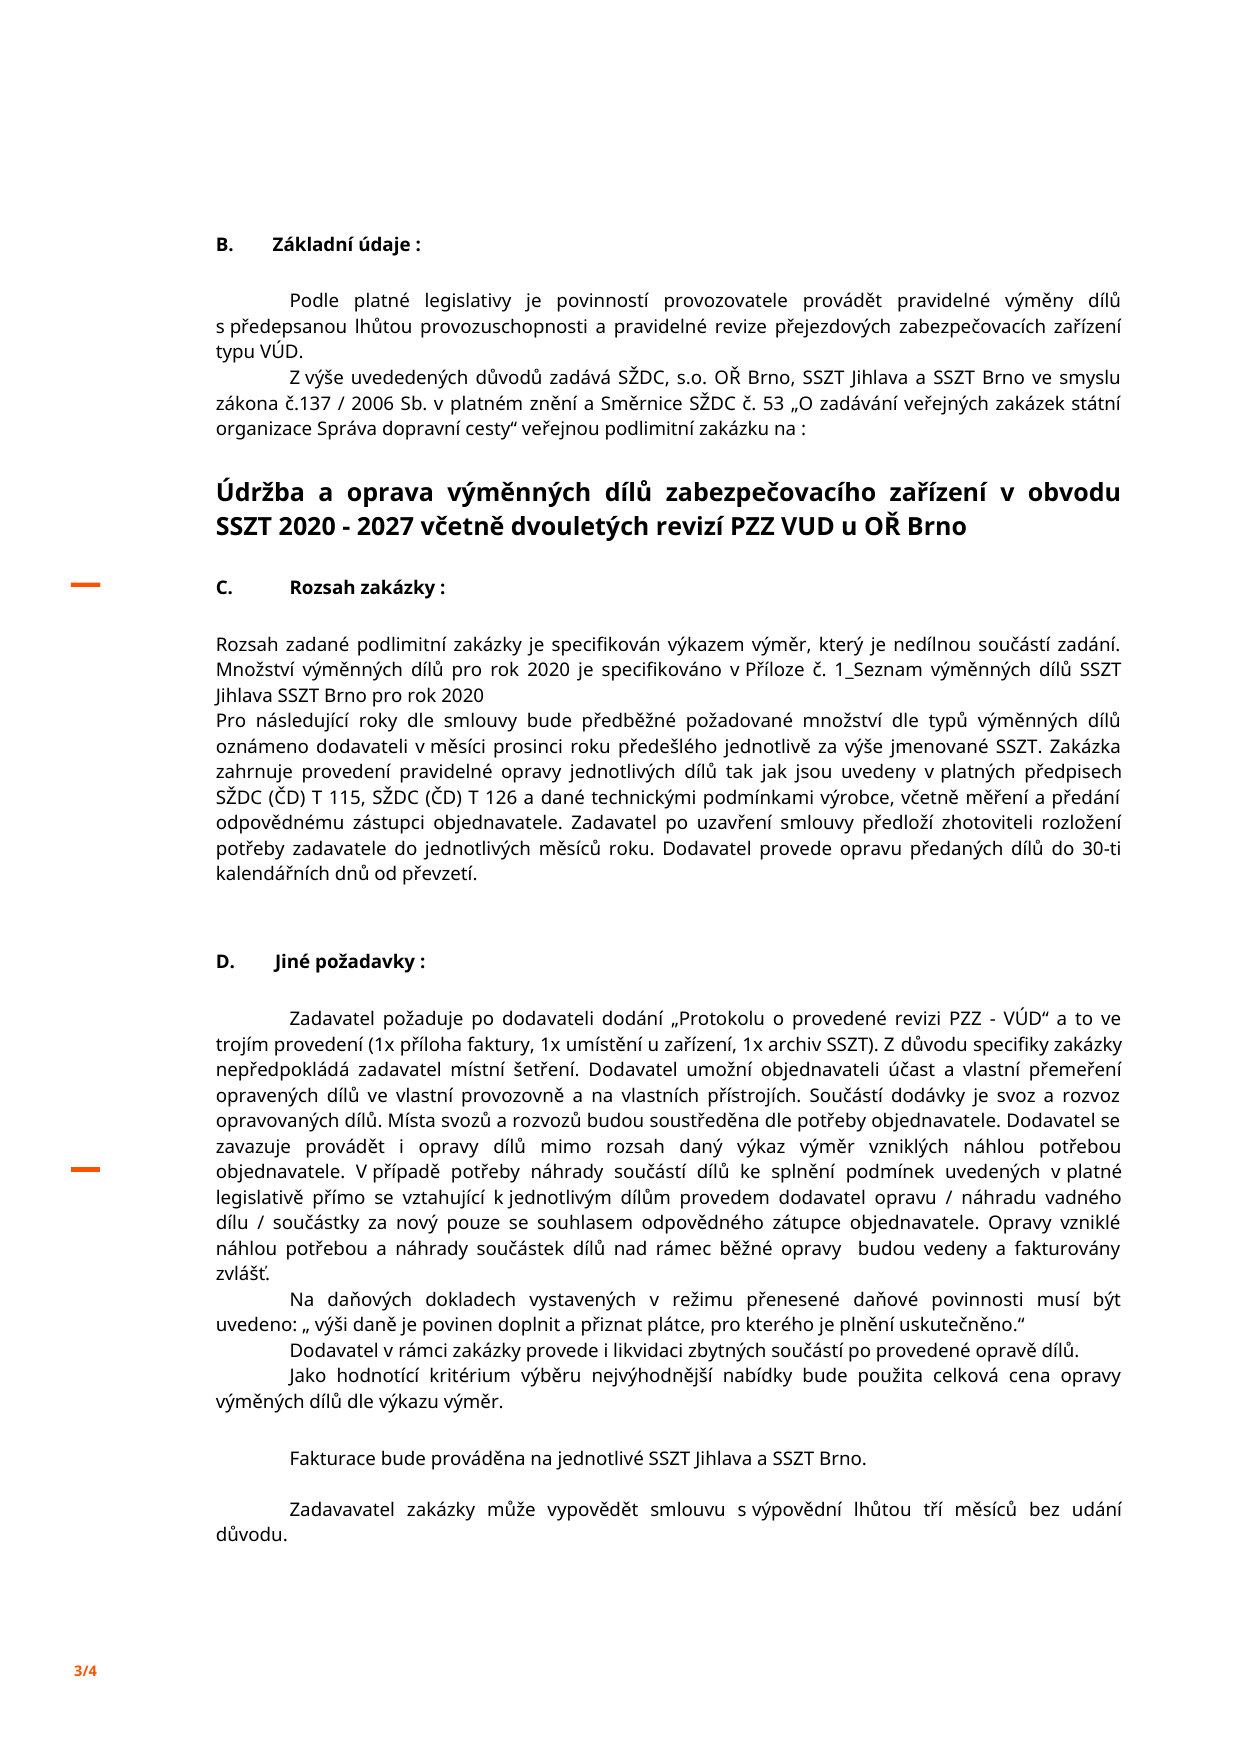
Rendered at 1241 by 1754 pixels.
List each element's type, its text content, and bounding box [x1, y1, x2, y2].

text Z výše uvededených důvodů zadává SŽDC, s.o. OŘ Brno, SSZT Jihlava a SSZT Brno ve smyslu zákona č.137 / 2006 Sb. v platném znění a Směrnice SŽDC č. 53 „O zadávání veřejných zakázek státní organizace Správa dopravní cesty“ veřejnou podlimitní zakázku na : [216, 364, 1122, 441]
text Zadavatel požaduje po dodavateli dodání „Protokolu o provedené revizi PZZ - VÚD“ a to ve trojím provedení (1x příloha faktury, 1x umístění u zařízení, 1x archiv SSZT). Z důvodu specifiky zakázky nepředpokládá zadavatel místní šetření. Dodavatel umožní objednavateli účast a vlastní přemeření opravených dílů ve vlastní provozovně a na vlastních přístrojích. Součástí dodávky je svoz a rozvoz opravovaných dílů. Místa svozů a rozvozů budou soustředěna dle potřeby objednavatele. Dodavatel se zavazuje provádět i opravy dílů mimo rozsah daný výkaz výměr vzniklých náhlou potřebou objednavatele. V případě potřeby náhrady součástí dílů ke splnění podmínek uvedených v platné legislativě přímo se vztahující k jednotlivým dílům provedem dodavatel opravu / náhradu vadného dílu / součástky za nový pouze se souhlasem odpovědného zátupce objednavatele. Opravy vzniklé náhlou potřebou a náhrady součástek dílů nad rámec běžné opravy budou vedeny a fakturovány zvlášť. [216, 1006, 1122, 1286]
text Rozsah zadané podlimitní zakázky je specifikován výkazem výměr, který je nedílnou součástí zadání. Množství výměnných dílů pro rok 2020 je specifikováno v Příloze č. 1_Seznam výměnných dílů SSZT Jihlava SSZT Brno pro rok 2020 [216, 631, 1122, 708]
text Údržba a oprava výměnných dílů zabezpečovacího zařízení v obvodu SSZT 2020 - 2027 včetně dvouletých revizí PZZ VUD u OŘ Brno [216, 475, 1122, 543]
text D. Jiné požadavky : [216, 949, 1122, 974]
text C. Rozsah zakázky : [216, 574, 1122, 600]
text B. Základní údaje : [216, 231, 1122, 256]
text Zadavavatel zakázky může vypovědět smlouvu s výpovědní lhůtou tří měsíců bez udání důvodu. [216, 1496, 1122, 1547]
text Na daňových dokladech vystavených v režimu přenesené daňové povinnosti musí být uvedeno: „ výši daně je povinen doplnit a přiznat plátce, pro kterého je plnění uskutečněno.“ [216, 1286, 1122, 1337]
text Fakturace bude prováděna na jednotlivé SSZT Jihlava a SSZT Brno. [216, 1445, 1122, 1471]
text Dodavatel v rámci zakázky provede i likvidaci zbytných součástí po provedené opravě dílů. [216, 1337, 1122, 1363]
text Pro následující roky dle smlouvy bude předběžné požadované množství dle typů výměnných dílů oznámeno dodavateli v měsíci prosinci roku předešlého jednotlivě za výše jmenované SSZT. Zakázka zahrnuje provedení pravidelné opravy jednotlivých dílů tak jak jsou uvedeny v platných předpisech SŽDC (ČD) T 115, SŽDC (ČD) T dané technickými podmínkami výrobce, včetně měření a předání odpovědnému zástupci objednavatele. Zadavatel po uzavření smlouvy předloží zhotoviteli rozložení potřeby zadavatele do jednotlivých měsíců roku. Dodavatel provede opravu předaných dílů do 30-ti kalendářních dnů od převzetí. [216, 708, 1122, 886]
text Podle platné legislativy je povinností provozovatele provádět pravidelné výměny dílů s předepsanou lhůtou provozuschopnosti a pravidelné revize přejezdových zabezpečovacích zařízení typu VÚD. [216, 288, 1122, 364]
text Jako hodnotící kritérium výběru nejvýhodnější nabídky bude použita celková cena opravy výměných dílů dle výkazu výměr. [216, 1363, 1122, 1414]
